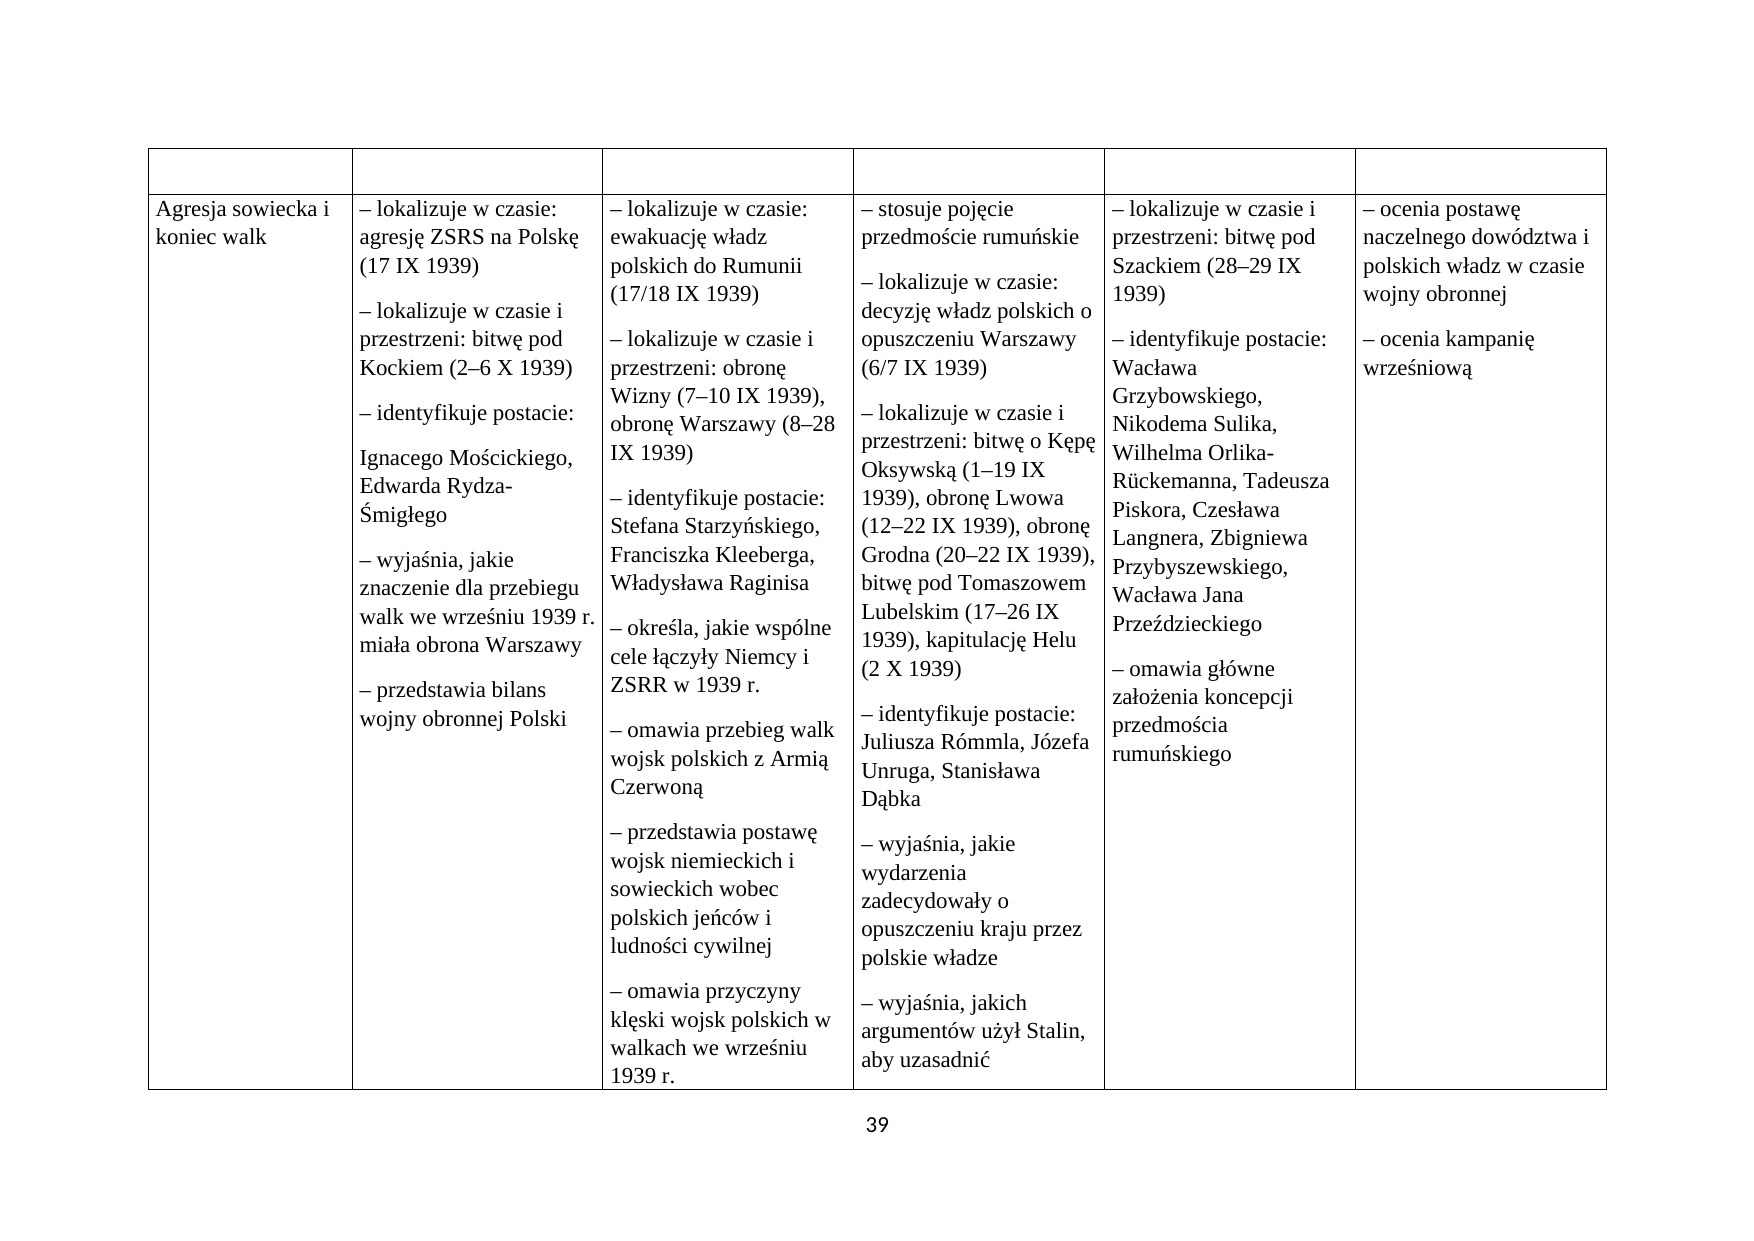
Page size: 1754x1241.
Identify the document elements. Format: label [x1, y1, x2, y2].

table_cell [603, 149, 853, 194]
table_cell [854, 195, 1104, 1089]
table_cell [1356, 149, 1606, 194]
table_cell [603, 195, 853, 1089]
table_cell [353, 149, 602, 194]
table_cell [1105, 149, 1355, 194]
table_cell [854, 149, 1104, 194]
table_cell [1356, 195, 1606, 1089]
table_cell [1105, 195, 1355, 1089]
table_cell [149, 195, 352, 1089]
table_cell [149, 149, 352, 194]
table_cell [353, 195, 602, 1089]
